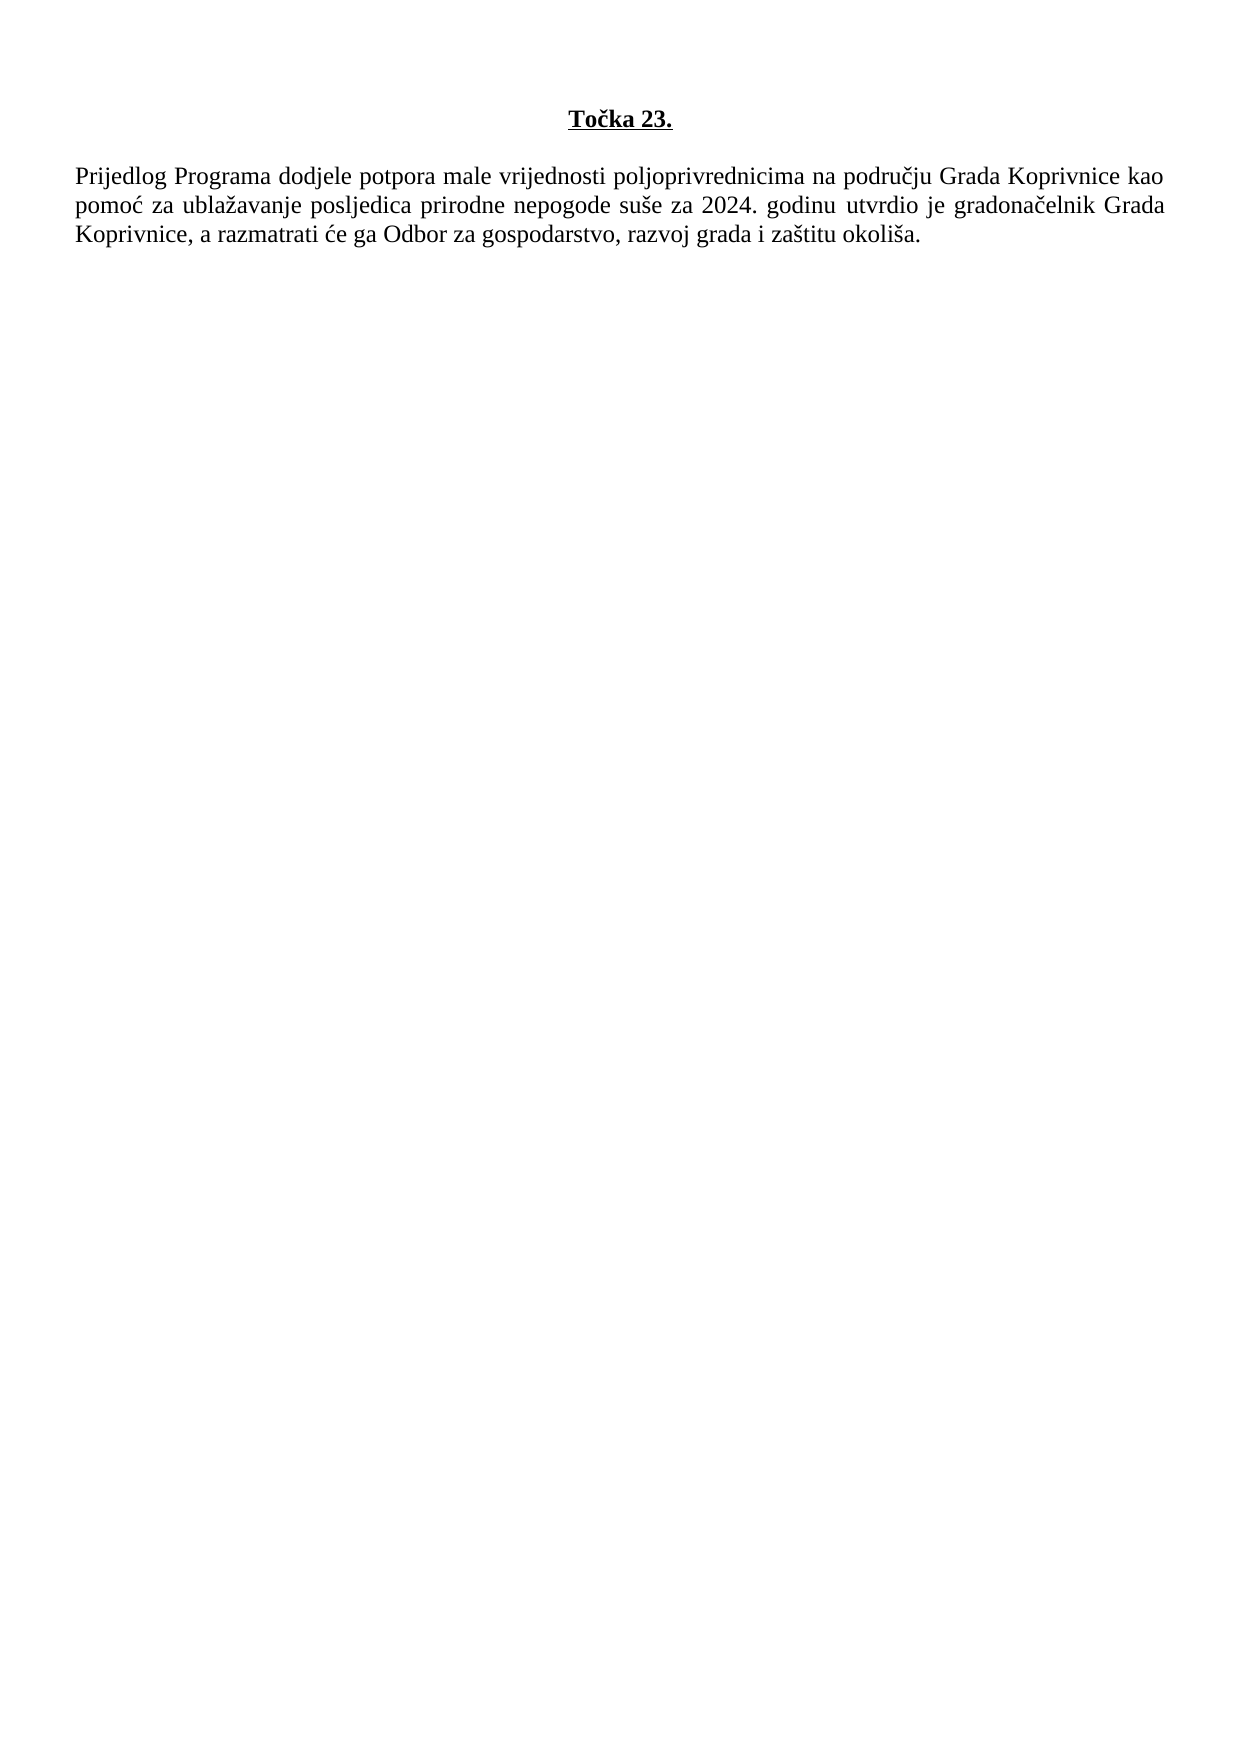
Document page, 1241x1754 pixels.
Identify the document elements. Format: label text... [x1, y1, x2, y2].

list Točka 23. [75, 104, 1165, 132]
list Prijedlog Programa dodjele potpora male vrijednosti poljoprivrednicima na području Grada Koprivnice kao pomoć za ublažavanje posljedica prirodne nepogode suše za 2024. godinu utvrdio je gradonačelnik Grada Koprivnice, a razmatrati će ga Odbor za gospodarstvo, razvoj grada i zaštitu okoliša. [75, 161, 1165, 247]
